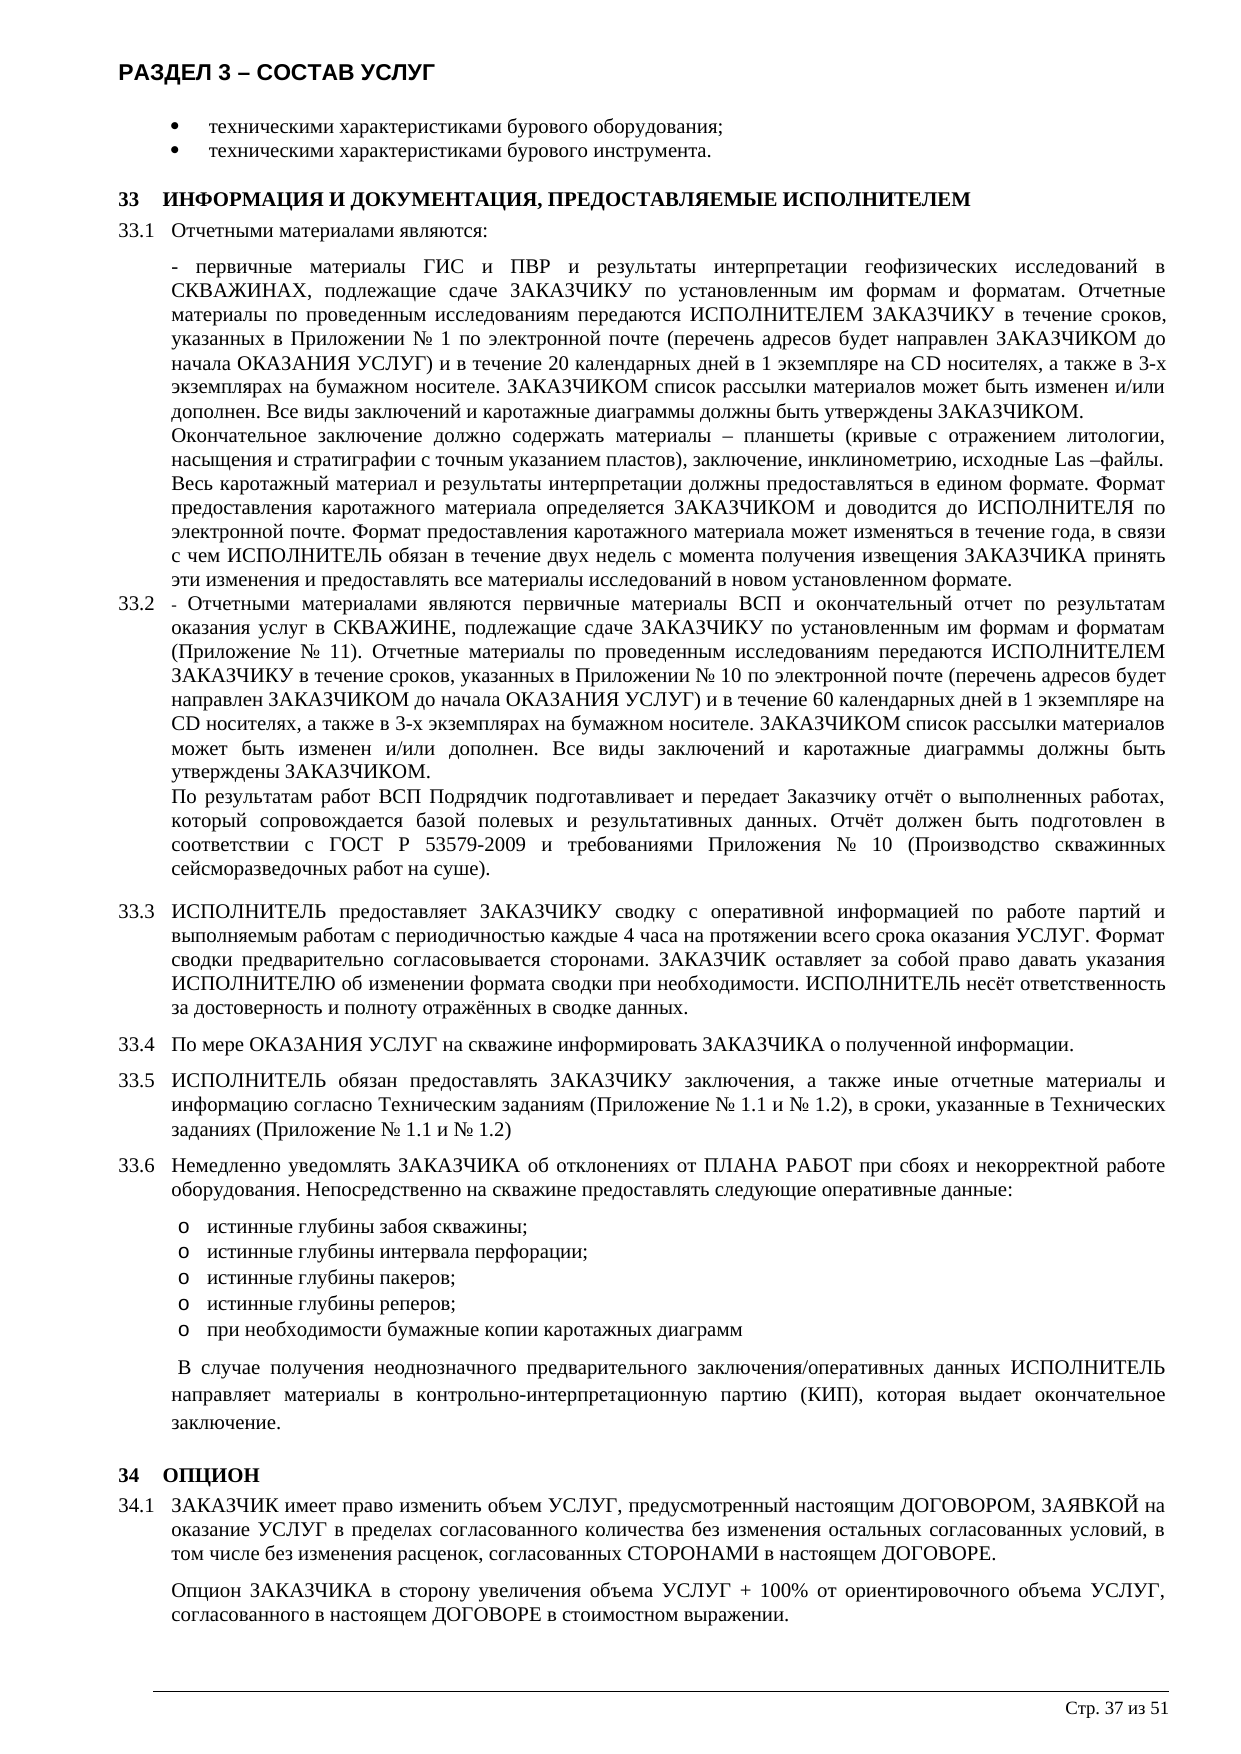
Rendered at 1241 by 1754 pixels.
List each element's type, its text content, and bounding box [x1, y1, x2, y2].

text В случае получения неоднозначного предварительного заключения/оперативных данных ИСПОЛНИТЕЛЬ направляет материалы в контрольно-интерпретационную партию (КИП), которая выдает окончательное заключение. [171, 1355, 1167, 1434]
text Весь каротажный материал и результаты интерпретации должны предоставляться в едином формате. Формат предоставления каротажного материала определяется ЗАКАЗЧИКОМ и доводится до ИСПОЛНИТЕЛЯ по электронной почте. Формат предоставления каротажного материала может изменяться в течение года, в связи с чем ИСПОЛНИТЕЛЬ обязан в течение двух недель с момента получения извещения ЗАКАЗЧИКА принять эти изменения и предоставлять все материалы исследований в новом установленном формате. [171, 471, 1167, 591]
list Отчетными материалами являются: [118, 218, 1167, 242]
text Опцион ЗАКАЗЧИКА в сторону увеличения объема УСЛУГ + 100% от ориентировочного объема УСЛУГ, согласованного в настоящем ДОГОВОРЕ в стоимостном выражении. [171, 1578, 1167, 1626]
list истинные глубины забоя скважины; [177, 1214, 1167, 1239]
list техническими характеристиками бурового инструмента. [171, 138, 1167, 162]
list истинные глубины пакеров; [177, 1265, 1167, 1291]
list Немедленно уведомлять ЗАКАЗЧИКА об отклонениях от ПЛАНА РАБОТ при сбоях и некорректной работе оборудования. Непосредственно на скважине предоставлять следующие оперативные данные: [118, 1153, 1167, 1201]
list ЗАКАЗЧИК имеет право изменить объем УСЛУГ, предусмотренный настоящим ДОГОВОРОМ, ЗАЯВКОЙ на оказание УСЛУГ в пределах согласованного количества без изменения остальных согласованных условий, в том числе без изменения расценок, согласованных СТОРОНАМИ в настоящем ДОГОВОРЕ. [118, 1493, 1167, 1565]
list истинные глубины интервала перфорации; [177, 1239, 1167, 1265]
subtitle ОПЦИОН [118, 1463, 1167, 1487]
subtitle ИНФОРМАЦИЯ И ДОКУМЕНТАЦИЯ, ПРЕДОСТАВЛЯЕМЫЕ ИСПОЛНИТЕЛЕМ [118, 187, 1167, 211]
list ИСПОЛНИТЕЛЬ предоставляет ЗАКАЗЧИКУ сводку с оперативной информацией по работе партий и выполняемым работам с периодичностью каждые 4 часа на протяжении всего срока оказания УСЛУГ. Формат сводки предварительно согласовывается сторонами. ЗАКАЗЧИК оставляет за собой право давать указания ИСПОЛНИТЕЛЮ об изменении формата сводки при необходимости. ИСПОЛНИТЕЛЬ несёт ответственность за достоверность и полноту отражённых в сводке данных. [118, 899, 1167, 1019]
list По мере ОКАЗАНИЯ УСЛУГ на скважине информировать ЗАКАЗЧИКА о полученной информации. [118, 1032, 1167, 1056]
text По результатам работ ВСП Подрядчик подготавливает и передает Заказчику отчёт о выполненных работах, который сопровождается базой полевых и результативных данных. Отчёт должен быть подготовлен в соответствии с ГОСТ Р 53579-2009 и требованиями Приложения № 10 (Производство скважинных сейсморазведочных работ на суше). [171, 783, 1167, 880]
list - Отчетными материалами являются первичные материалы ВСП и окончательный отчет по результатам оказания услуг в СКВАЖИНЕ, подлежащие сдаче ЗАКАЗЧИКУ по установленным им формам и форматам (Приложение № 11). Отчетные материалы по проведенным исследованиям передаются ИСПОЛНИТЕЛЕМ ЗАКАЗЧИКУ в течение сроков, указанных в Приложении № 10 по электронной почте (перечень адресов будет направлен ЗАКАЗЧИКОМ до начала ОКАЗАНИЯ УСЛУГ) и в течение 60 календарных дней в 1 экземпляре на СD носителях, а также в 3-х экземплярах на бумажном носителе. ЗАКАЗЧИКОМ список рассылки материалов может быть изменен и/или дополнен. Все виды заключений и каротажные диаграммы должны быть утверждены ЗАКАЗЧИКОМ. [118, 591, 1167, 783]
list при необходимости бумажные копии каротажных диаграмм [177, 1317, 1167, 1342]
text - первичные материалы ГИС и ПВР и результаты интерпретации геофизических исследований в СКВАЖИНАХ, подлежащие сдаче ЗАКАЗЧИКУ по установленным им формам и форматам. Отчетные материалы по проведенным исследованиям передаются ИСПОЛНИТЕЛЕМ ЗАКАЗЧИКУ в течение сроков, указанных в Приложении № 1 по электронной почте (перечень адресов будет направлен ЗАКАЗЧИКОМ до начала ОКАЗАНИЯ УСЛУГ) и в течение 20 календарных дней в 1 экземпляре на СD носителях, а также в 3-х экземплярах на бумажном носителе. ЗАКАЗЧИКОМ список рассылки материалов может быть изменен и/или дополнен. Все виды заключений и каротажные диаграммы должны быть утверждены ЗАКАЗЧИКОМ. [171, 254, 1167, 423]
list техническими характеристиками бурового оборудования; [171, 114, 1167, 138]
list ИСПОЛНИТЕЛЬ обязан предоставлять ЗАКАЗЧИКУ заключения, а также иные отчетные материалы и информацию согласно Техническим заданиям (Приложение № 1.1 и № 1.2), в сроки, указанные в Технических заданиях (Приложение № 1.1 и № 1.2) [118, 1068, 1167, 1141]
text Окончательное заключение должно содержать материалы – планшеты (кривые с отражением литологии, насыщения и стратиграфии с точным указанием пластов), заключение, инклинометрию, исходные Las –файлы. [171, 423, 1167, 471]
list истинные глубины реперов; [177, 1291, 1167, 1317]
